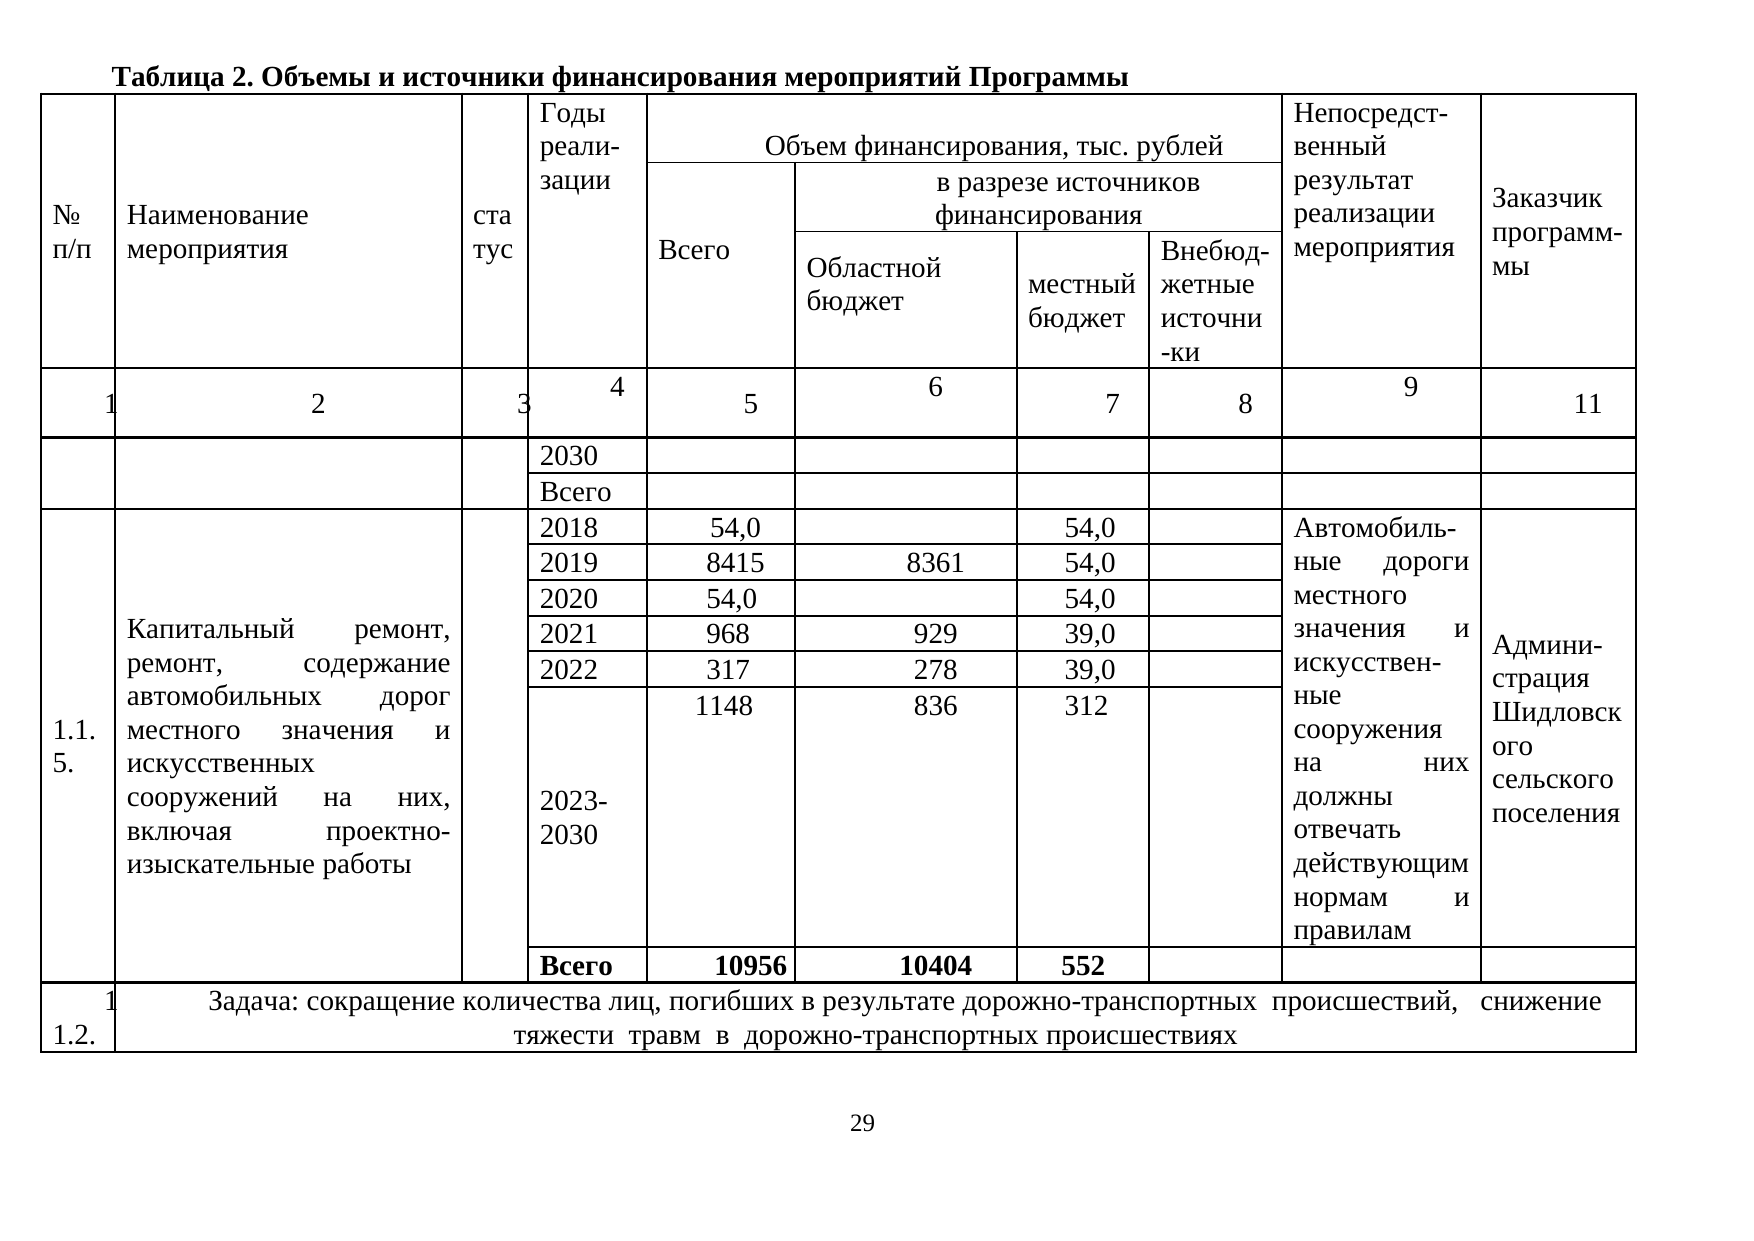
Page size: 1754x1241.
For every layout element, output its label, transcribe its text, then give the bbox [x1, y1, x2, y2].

table_cell 11 [1482, 369, 1635, 436]
table_cell 4 [529, 369, 646, 436]
table_cell Наименование мероприятия [116, 95, 461, 367]
table_cell 39,0 [1018, 652, 1148, 686]
table_cell № п/п [42, 95, 114, 367]
table_cell 2022 [529, 652, 646, 686]
table_cell [1150, 545, 1281, 579]
table_cell [1150, 688, 1281, 946]
table_cell 7 [1018, 369, 1148, 436]
table_cell Заказчик программ-мы [1482, 95, 1635, 367]
table_cell 8361 [796, 545, 1016, 579]
table_cell [1150, 439, 1281, 472]
table_cell [1018, 474, 1148, 508]
table_cell [796, 510, 1016, 543]
table_cell Внебюд-жетные источни-ки [1150, 232, 1281, 367]
table_cell 552 [1018, 948, 1148, 981]
table_cell [1283, 948, 1480, 981]
table_cell [648, 439, 794, 472]
table_cell 3 [463, 369, 527, 436]
table_cell Объем финансирования, тыс. рублей [648, 95, 1281, 162]
table_cell [1150, 474, 1281, 508]
table_cell Админи-страция Шидловского сельского поселения [1482, 510, 1635, 946]
table_cell 39,0 [1018, 617, 1148, 650]
table_cell 278 [796, 652, 1016, 686]
table_cell 929 [796, 617, 1016, 650]
table_cell 54,0 [1018, 545, 1148, 579]
table_cell 2018 [529, 510, 646, 543]
table_cell 6 [796, 369, 1016, 436]
table_cell 54,0 [1018, 510, 1148, 543]
table_header Таблица 2. Объемы и источники финансирования мероприятий Программы [41, 59, 1636, 93]
table_cell 10956 [648, 948, 794, 981]
table_cell 54,0 [648, 510, 794, 543]
table_cell 312 [1018, 688, 1148, 946]
table_cell 2023-2030 [529, 439, 646, 472]
table_cell 8415 [648, 545, 794, 579]
table_cell 2021 [529, 617, 646, 650]
table_cell [648, 474, 794, 508]
table_cell 2019 [529, 545, 646, 579]
table_cell Всего [529, 948, 646, 981]
table_cell Годы реали-зации [529, 95, 646, 367]
table_cell Автомобиль-ные дороги местного значения и искусствен-ные сооружения на них должны отвечать действующим нормам и правилам [1283, 510, 1480, 946]
table_cell [796, 474, 1016, 508]
table_cell [1018, 439, 1148, 472]
table_cell [1150, 510, 1281, 543]
table_cell 8 [1150, 369, 1281, 436]
table_cell [1482, 948, 1635, 981]
table_cell 11.2. [42, 984, 114, 1051]
table_cell 968 [648, 617, 794, 650]
table_cell статус [463, 95, 527, 367]
table_cell 54,0 [1018, 581, 1148, 614]
table_cell 10404 [796, 948, 1016, 981]
table_cell [796, 581, 1016, 614]
table_cell 9 [1283, 369, 1480, 436]
table_cell 317 [648, 652, 794, 686]
table_cell 2 [116, 369, 461, 436]
table_cell Областной бюджет [796, 232, 1016, 367]
table_cell [1283, 474, 1480, 508]
table_cell 5 [648, 369, 794, 436]
table_cell Всего [648, 163, 794, 367]
table_cell Задача: сокращение количества лиц, погибших в результате дорожно-транспортных происшествий, снижение тяжести травм в дорожно-транспортных происшествиях [116, 984, 1635, 1051]
table_cell 836 [796, 688, 1016, 946]
table_cell 1 [42, 369, 114, 436]
table_cell [1150, 581, 1281, 614]
table_cell [1150, 652, 1281, 686]
table_cell Непосредст-венный результат реализации мероприятия [1283, 95, 1480, 367]
table_cell Капитальный ремонт, ремонт, содержание автомобильных дорог местного значения и искусственных сооружений на них, включая проектно-изыскательные работы [116, 510, 461, 981]
table_cell 54,0 [648, 581, 794, 614]
table_cell 1148 [648, 688, 794, 946]
table_cell 1.1.5. [42, 510, 114, 981]
table_cell [1150, 948, 1281, 981]
table_cell [1482, 474, 1635, 508]
table_cell [463, 510, 527, 981]
table_cell местный бюджет [1018, 232, 1148, 367]
table_cell Всего [529, 474, 646, 508]
table_cell [796, 439, 1016, 472]
table_cell 2023-2030 [529, 688, 646, 946]
table_cell в разрезе источников финансирования [796, 163, 1281, 231]
table_cell 2020 [529, 581, 646, 614]
table_cell [1150, 617, 1281, 650]
